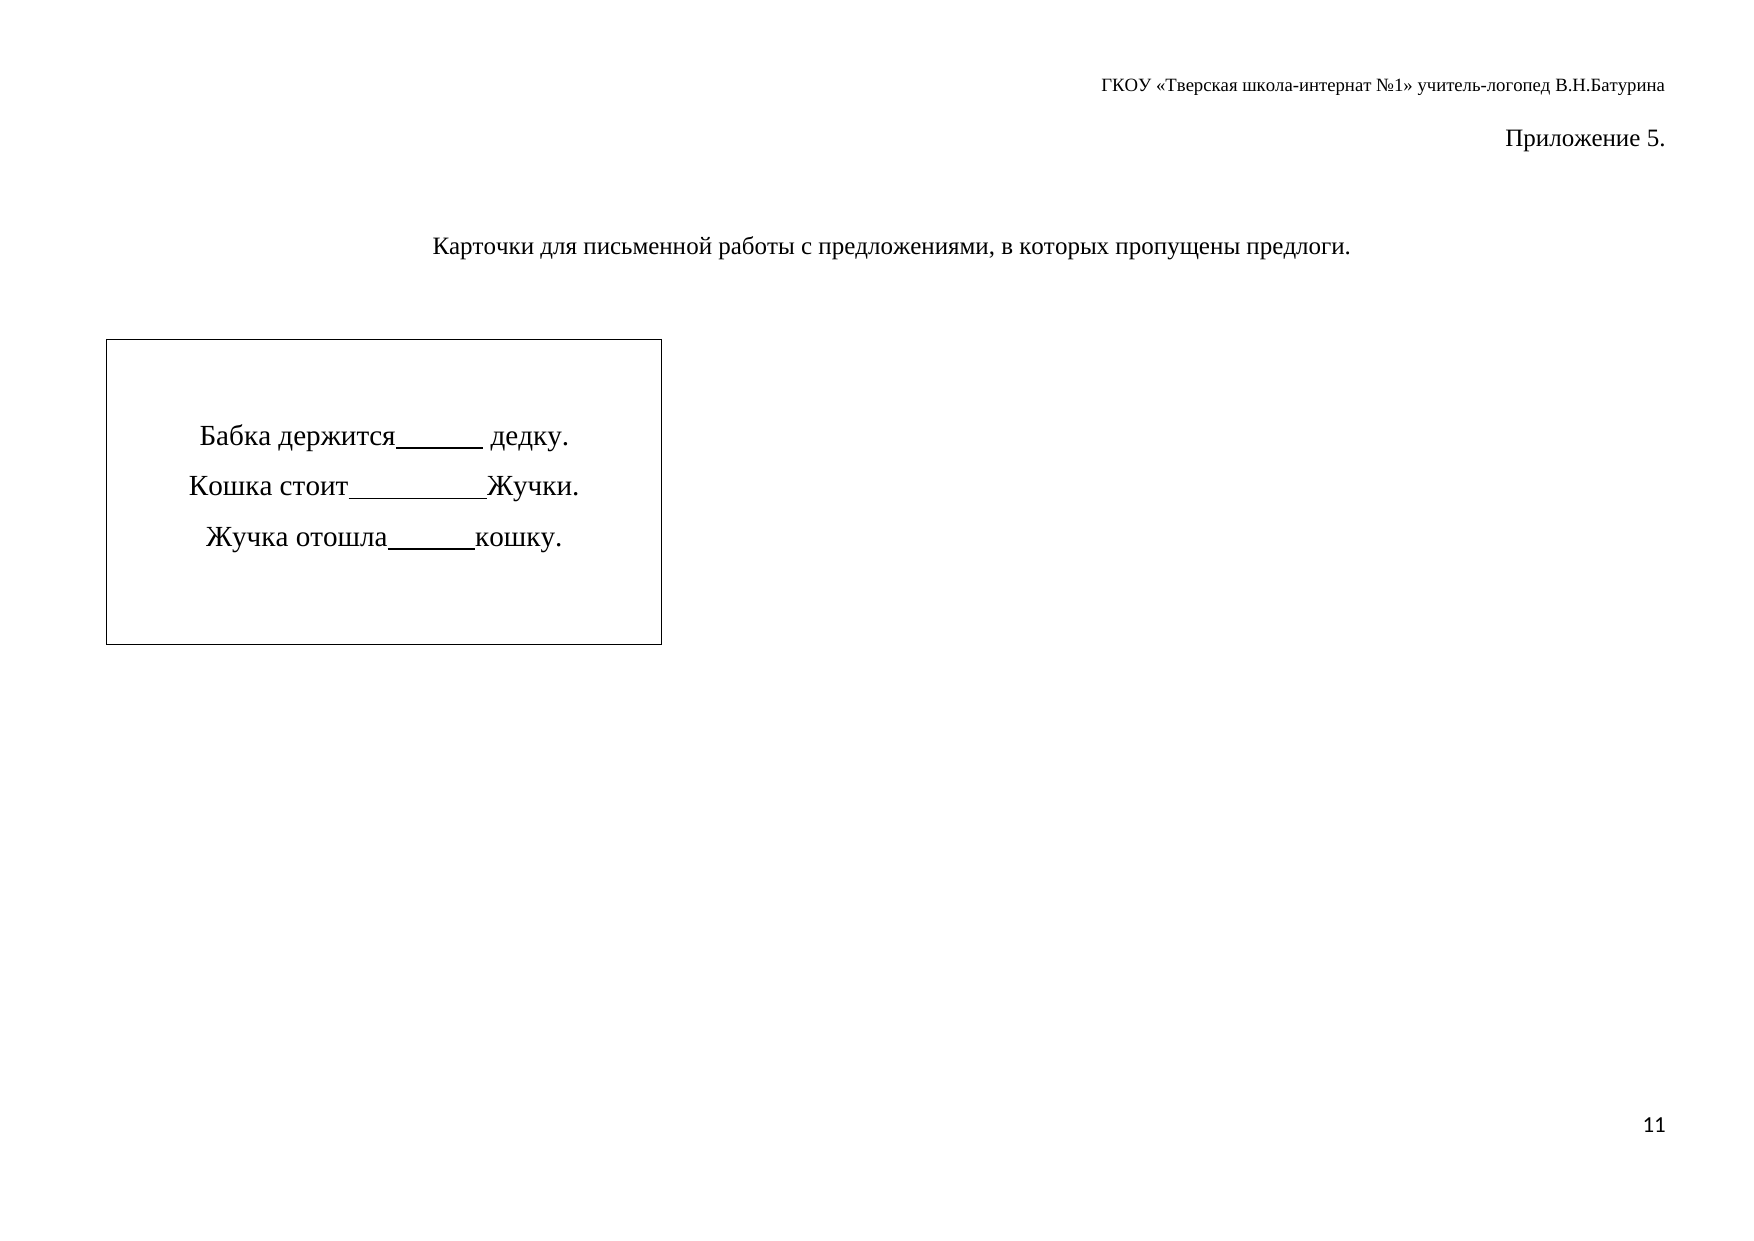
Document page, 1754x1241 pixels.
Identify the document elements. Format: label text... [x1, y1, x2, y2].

text Приложение 5. [118, 123, 1665, 152]
table_header Бабка держится дедку. Кошка стоит Жучки. Жучка отошла кошку. [107, 340, 661, 644]
text Карточки для письменной работы с предложениями, в которых пропущены предлоги. [118, 231, 1665, 260]
